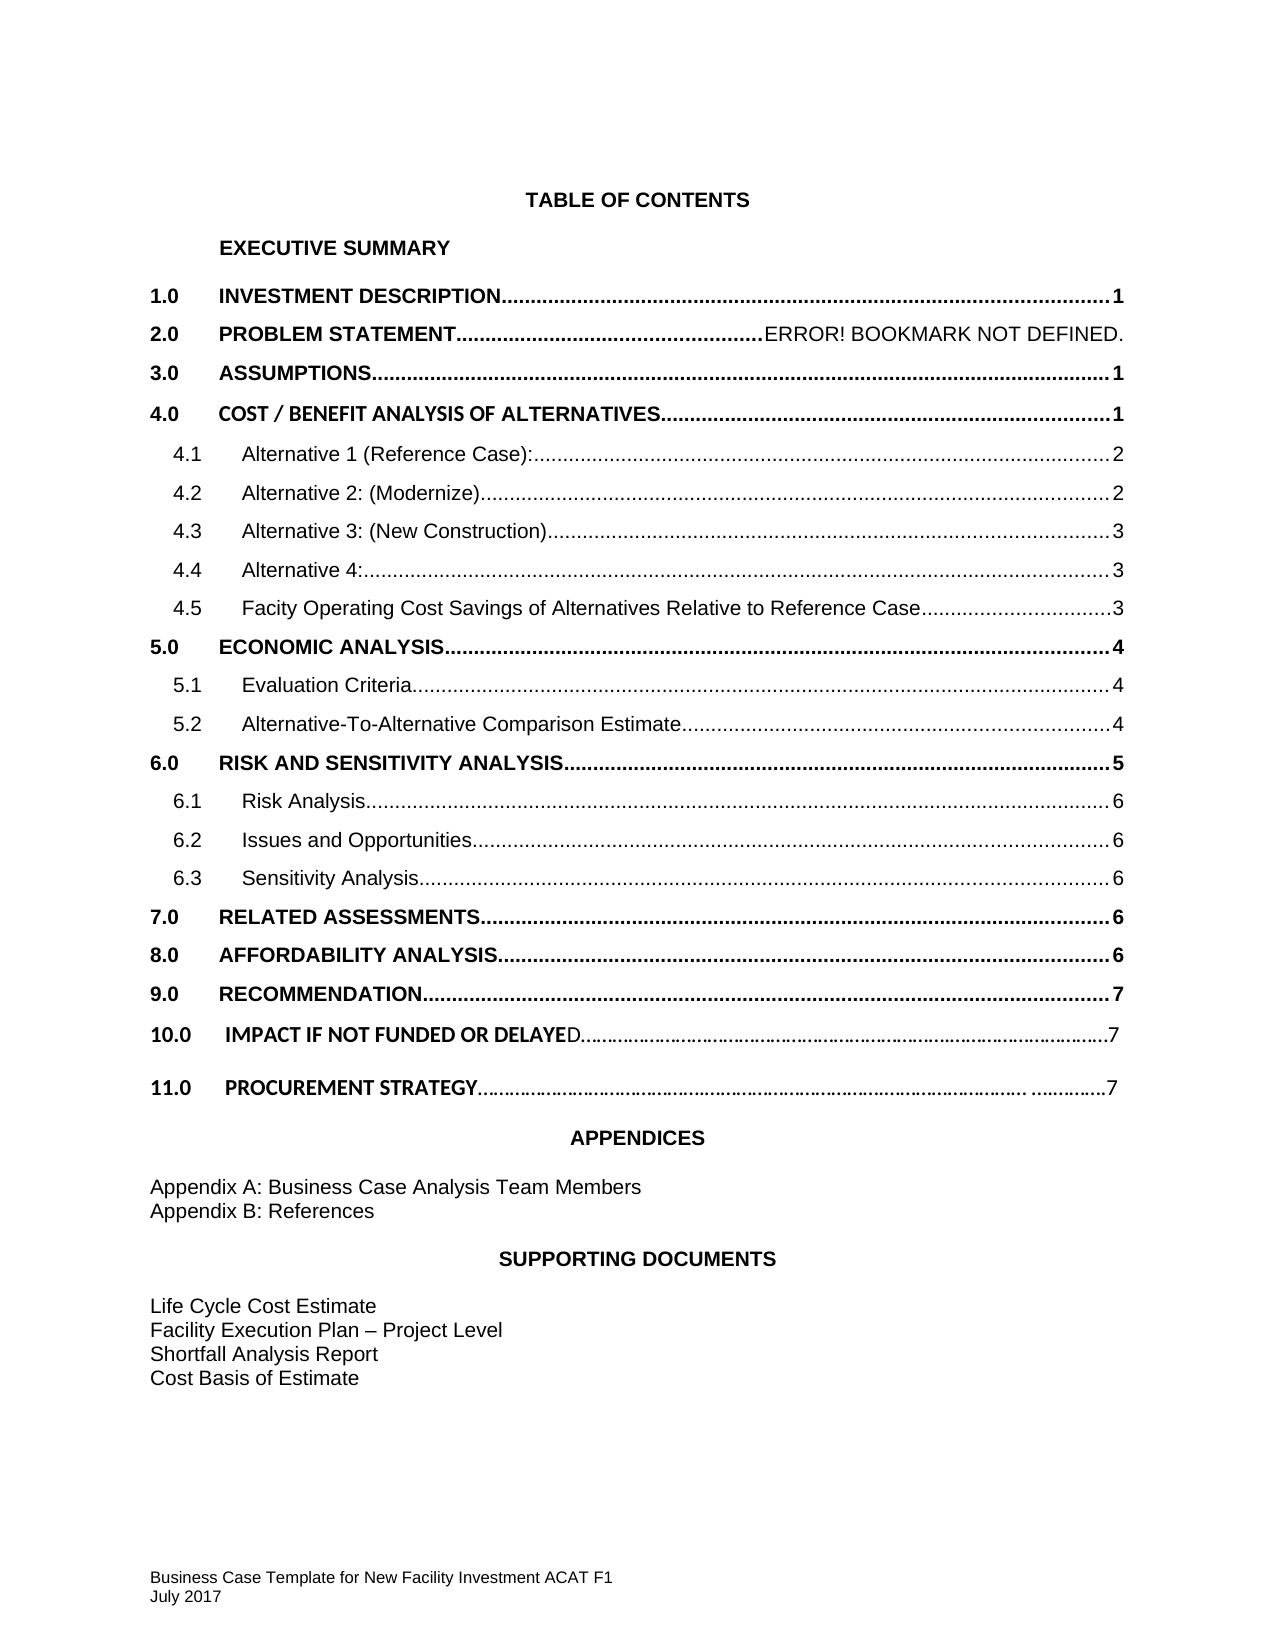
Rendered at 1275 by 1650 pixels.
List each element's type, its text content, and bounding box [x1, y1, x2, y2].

text Cost Basis of Estimate [150, 1366, 1125, 1390]
text 9.0 Recommendation 7 [150, 982, 1125, 1006]
text 4.2 Alternative 2: (Modernize) 2 [173, 481, 1125, 504]
text 7.0 Related Assessments 6 [150, 904, 1125, 928]
text 4.5 Facity Operating Cost Savings of Alternatives Relative to Reference Case 3 [173, 596, 1125, 620]
text 4.4 Alternative 4: 3 [173, 558, 1125, 582]
text TABLE OF CONTENTS [150, 187, 1125, 211]
text Appendix B: References [150, 1198, 1125, 1222]
text 2.0 Problem Statement Error! Bookmark not defined. [150, 322, 1125, 346]
text Shortfall Analysis Report [150, 1342, 1125, 1366]
text 5.2 Alternative-To-Alternative Comparison Estimate 4 [173, 712, 1125, 736]
text 5.0 Economic Analysis 4 [150, 635, 1125, 659]
text APPENDICES [150, 1126, 1125, 1150]
text Facility Execution Plan – Project Level [150, 1318, 1125, 1342]
text 4.1 Alternative 1 (Reference Case): 2 [173, 442, 1125, 466]
text 5.1 Evaluation Criteria 4 [173, 673, 1125, 697]
text 3.0 Assumptions 1 [150, 361, 1125, 385]
text 6.1 Risk Analysis 6 [173, 789, 1125, 813]
text 4.0 COST / BENEFIT ANALYSIS OF Alternatives 1 [150, 399, 1125, 427]
text 4.3 Alternative 3: (New Construction) 3 [173, 519, 1125, 543]
text 11.0 PROCUREMENT STRATEGY…………………………………….…………………………….……………………… ….……….7 [150, 1073, 1125, 1101]
text SUPPORTING DOCUMENTS [150, 1246, 1125, 1270]
text EXECUTIVE SUMMARY [150, 236, 1125, 260]
text Appendix A: Business Case Analysis Team Members [150, 1174, 1125, 1198]
text 6.2 Issues and Opportunities 6 [173, 827, 1125, 851]
text Life Cycle Cost Estimate [150, 1294, 1125, 1318]
text 6.3 Sensitivity Analysis 6 [173, 866, 1125, 890]
text 8.0 Affordability Analysis 6 [150, 943, 1125, 967]
text 10.0 IMPACT IF NOT FUNDED OR DELAYED…………………………………………………………….…………………………7 [150, 1020, 1125, 1048]
text 1.0 INVESTMENT Description 1 [150, 284, 1125, 308]
text 6.0 Risk and Sensitivity Analysis 5 [150, 750, 1125, 774]
